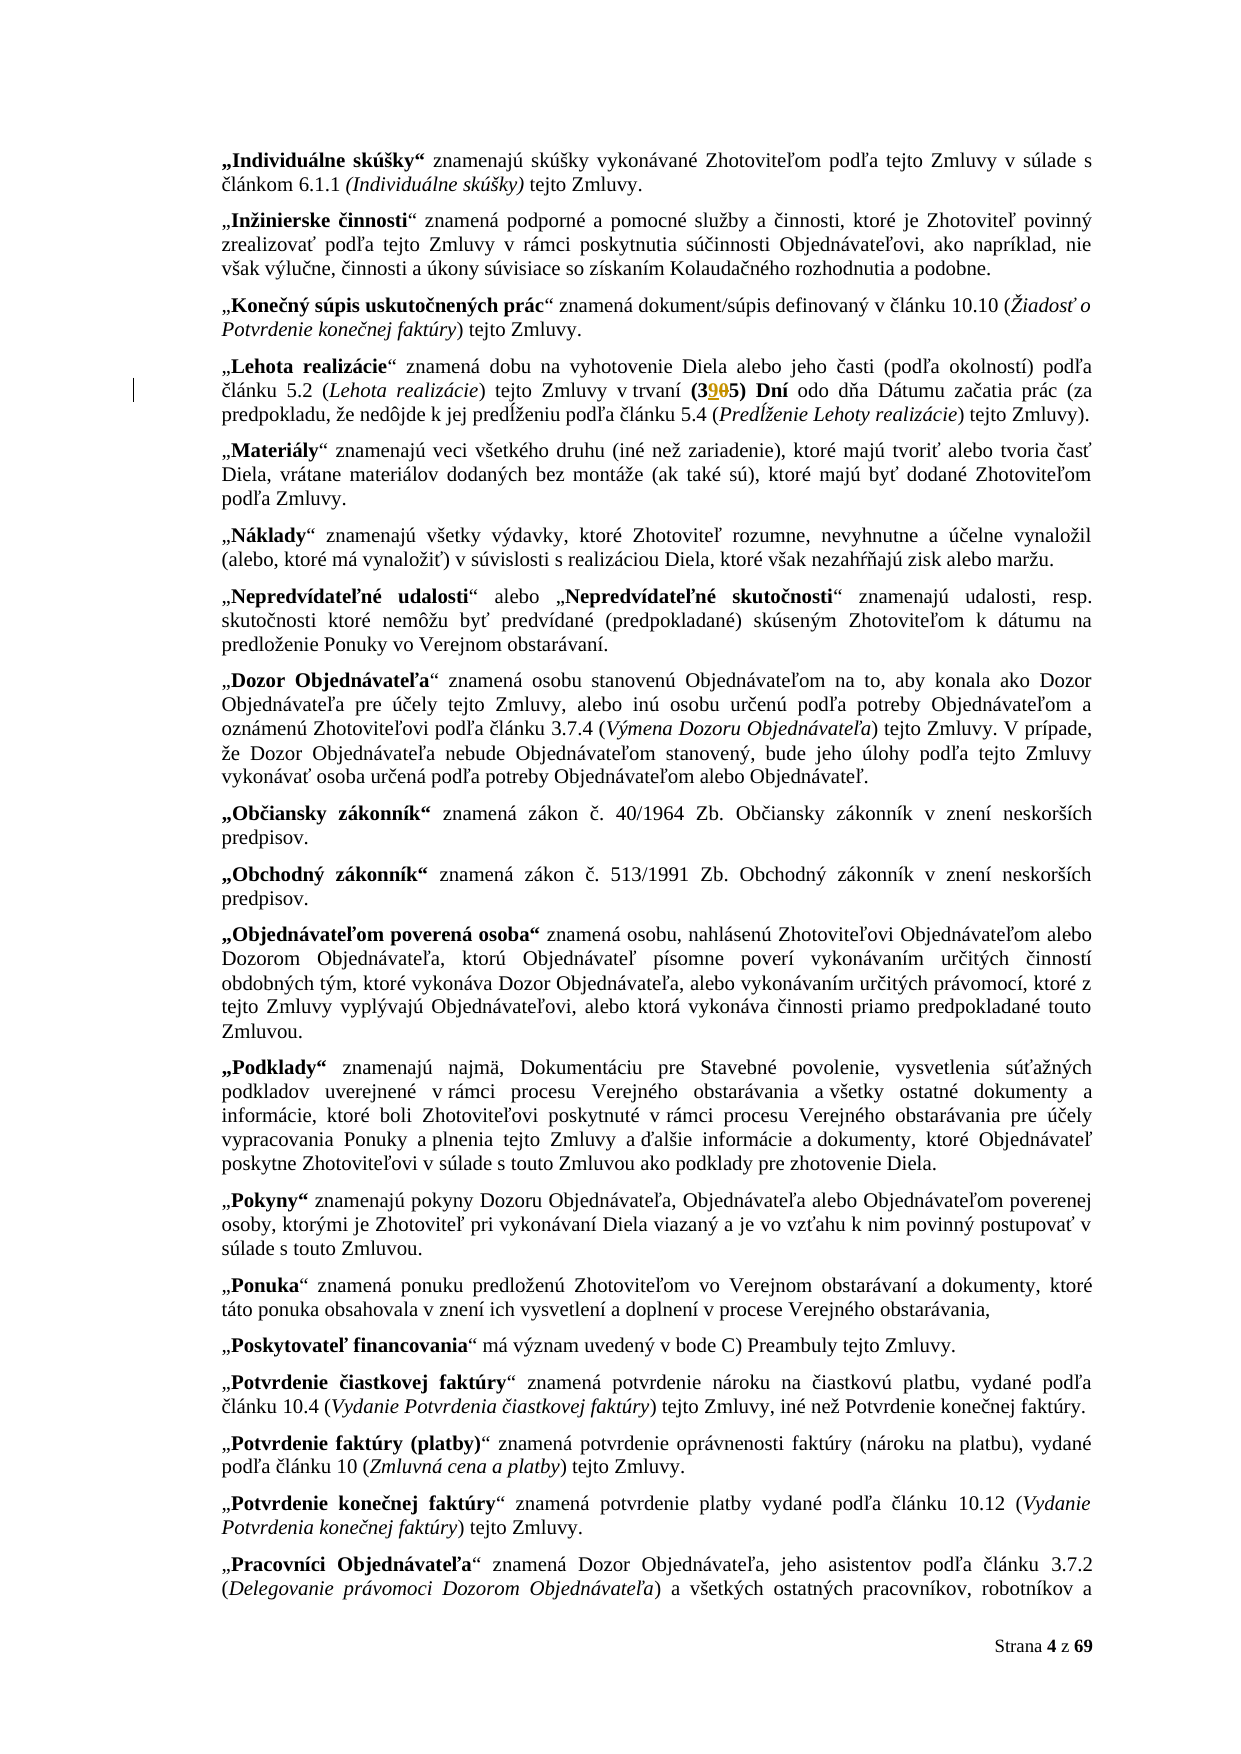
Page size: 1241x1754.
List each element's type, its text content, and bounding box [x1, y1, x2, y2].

text „Inžinierske činnosti“ znamená podporné a pomocné služby a činnosti, ktoré je Zhotoviteľ povinný zrealizovať podľa tejto Zmluvy v rámci poskytnutia súčinnosti Objednávateľovi, ako napríklad, nie však výlučne, činnosti a úkony súvisiace so získaním Kolaudačného rozhodnutia a podobne. [221, 208, 1093, 280]
text „Poskytovateľ financovania“ má význam uvedený v bode C) Preambuly tejto Zmluvy. [221, 1333, 1093, 1357]
text „Individuálne skúšky“ znamenajú skúšky vykonávané Zhotoviteľom podľa tejto Zmluvy v súlade s článkom 6.1.1 (Individuálne skúšky) tejto Zmluvy. [221, 148, 1093, 196]
text „Nepredvídateľné udalosti“ alebo „Nepredvídateľné skutočnosti“ znamenajú udalosti, resp. skutočnosti ktoré nemôžu byť predvídané (predpokladané) skúseným Zhotoviteľom k dátumu na predloženie Ponuky vo Verejnom obstarávaní. [221, 583, 1093, 656]
text „Podklady“ znamenajú najmä, Dokumentáciu pre Stavebné povolenie, vysvetlenia súťažných podkladov uverejnené v rámci procesu Verejného obstarávania a všetky ostatné dokumenty a informácie, ktoré boli Zhotoviteľovi poskytnuté v rámci procesu Verejného obstarávania pre účely vypracovania Ponuky a plnenia tejto Zmluvy a ďalšie informácie a dokumenty, ktoré Objednávateľ poskytne Zhotoviteľovi v súlade s touto Zmluvou ako podklady pre zhotovenie Diela. [221, 1055, 1093, 1175]
text „Potvrdenie čiastkovej faktúry“ znamená potvrdenie nároku na čiastkovú platbu, vydané podľa článku 10.4 (Vydanie Potvrdenia čiastkovej faktúry) tejto Zmluvy, iné než Potvrdenie konečnej faktúry. [221, 1370, 1093, 1418]
text „Potvrdenie faktúry (platby)“ znamená potvrdenie oprávnenosti faktúry (nároku na platbu), vydané podľa článku 10 (Zmluvná cena a platby) tejto Zmluvy. [221, 1430, 1093, 1478]
text „Lehota realizácie“ znamená dobu na vyhotovenie Diela alebo jeho časti (podľa okolností) podľa článku 5.2 (Lehota realizácie) tejto Zmluvy v trvaní (35) Dní odo dňa Dátumu začatia prác (za predpokladu, že nedôjde k jej predĺženiu podľa článku 5.4 (Predĺženie Lehoty realizácie) tejto Zmluvy). [221, 353, 1093, 426]
text „Náklady“ znamenajú všetky výdavky, ktoré Zhotoviteľ rozumne, nevyhnutne a účelne vynaložil (alebo, ktoré má vynaložiť) v súvislosti s realizáciou Diela, ktoré však nezahŕňajú zisk alebo maržu. [221, 523, 1093, 571]
text „Objednávateľom poverená osoba“ znamená osobu, nahlásenú Zhotoviteľovi Objednávateľom alebo Dozorom Objednávateľa, ktorú Objednávateľ písomne poverí vykonávaním určitých činností obdobných tým, ktoré vykonáva Dozor Objednávateľa, alebo vykonávaním určitých právomocí, ktoré z tejto Zmluvy vyplývajú Objednávateľovi, alebo ktorá vykonáva činnosti priamo predpokladané touto Zmluvou. [221, 922, 1093, 1043]
text „Materiály“ znamenajú veci všetkého druhu (iné než zariadenie), ktoré majú tvoriť alebo tvoria časť Diela, vrátane materiálov dodaných bez montáže (ak také sú), ktoré majú byť dodané Zhotoviteľom podľa Zmluvy. [221, 438, 1093, 510]
text „Potvrdenie konečnej faktúry“ znamená potvrdenie platby vydané podľa článku 10.12 (Vydanie Potvrdenia konečnej faktúry) tejto Zmluvy. [221, 1491, 1093, 1539]
text „Pokyny“ znamenajú pokyny Dozoru Objednávateľa, Objednávateľa alebo Objednávateľom poverenej osoby, ktorými je Zhotoviteľ pri vykonávaní Diela viazaný a je vo vzťahu k nim povinný postupovať v súlade s touto Zmluvou. [221, 1188, 1093, 1260]
text „Dozor Objednávateľa“ znamená osobu stanovenú Objednávateľom na to, aby konala ako Dozor Objednávateľa pre účely tejto Zmluvy, alebo inú osobu určenú podľa potreby Objednávateľom a oznámenú Zhotoviteľovi podľa článku 3.7.4 (Výmena Dozoru Objednávateľa) tejto Zmluvy. V prípade, že Dozor Objednávateľa nebude Objednávateľom stanovený, bude jeho úlohy podľa tejto Zmluvy vykonávať osoba určená podľa potreby Objednávateľom alebo Objednávateľ. [221, 668, 1093, 788]
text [221, 1552, 1093, 1600]
text „Obchodný zákonník“ znamená zákon č. 513/1991 Zb. Obchodný zákonník v znení neskorších predpisov. [221, 862, 1093, 910]
text „Občiansky zákonník“ znamená zákon č. 40/1964 Zb. Občiansky zákonník v znení neskorších predpisov. [221, 801, 1093, 849]
text „Konečný súpis uskutočnených prác“ znamená dokument/súpis definovaný v článku 10.10 (Žiadosť o Potvrdenie konečnej faktúry) tejto Zmluvy. [221, 293, 1093, 341]
text „Ponuka“ znamená ponuku predloženú Zhotoviteľom vo Verejnom obstarávaní a dokumenty, ktoré táto ponuka obsahovala v znení ich vysvetlení a doplnení v procese Verejného obstarávania, [221, 1273, 1093, 1321]
